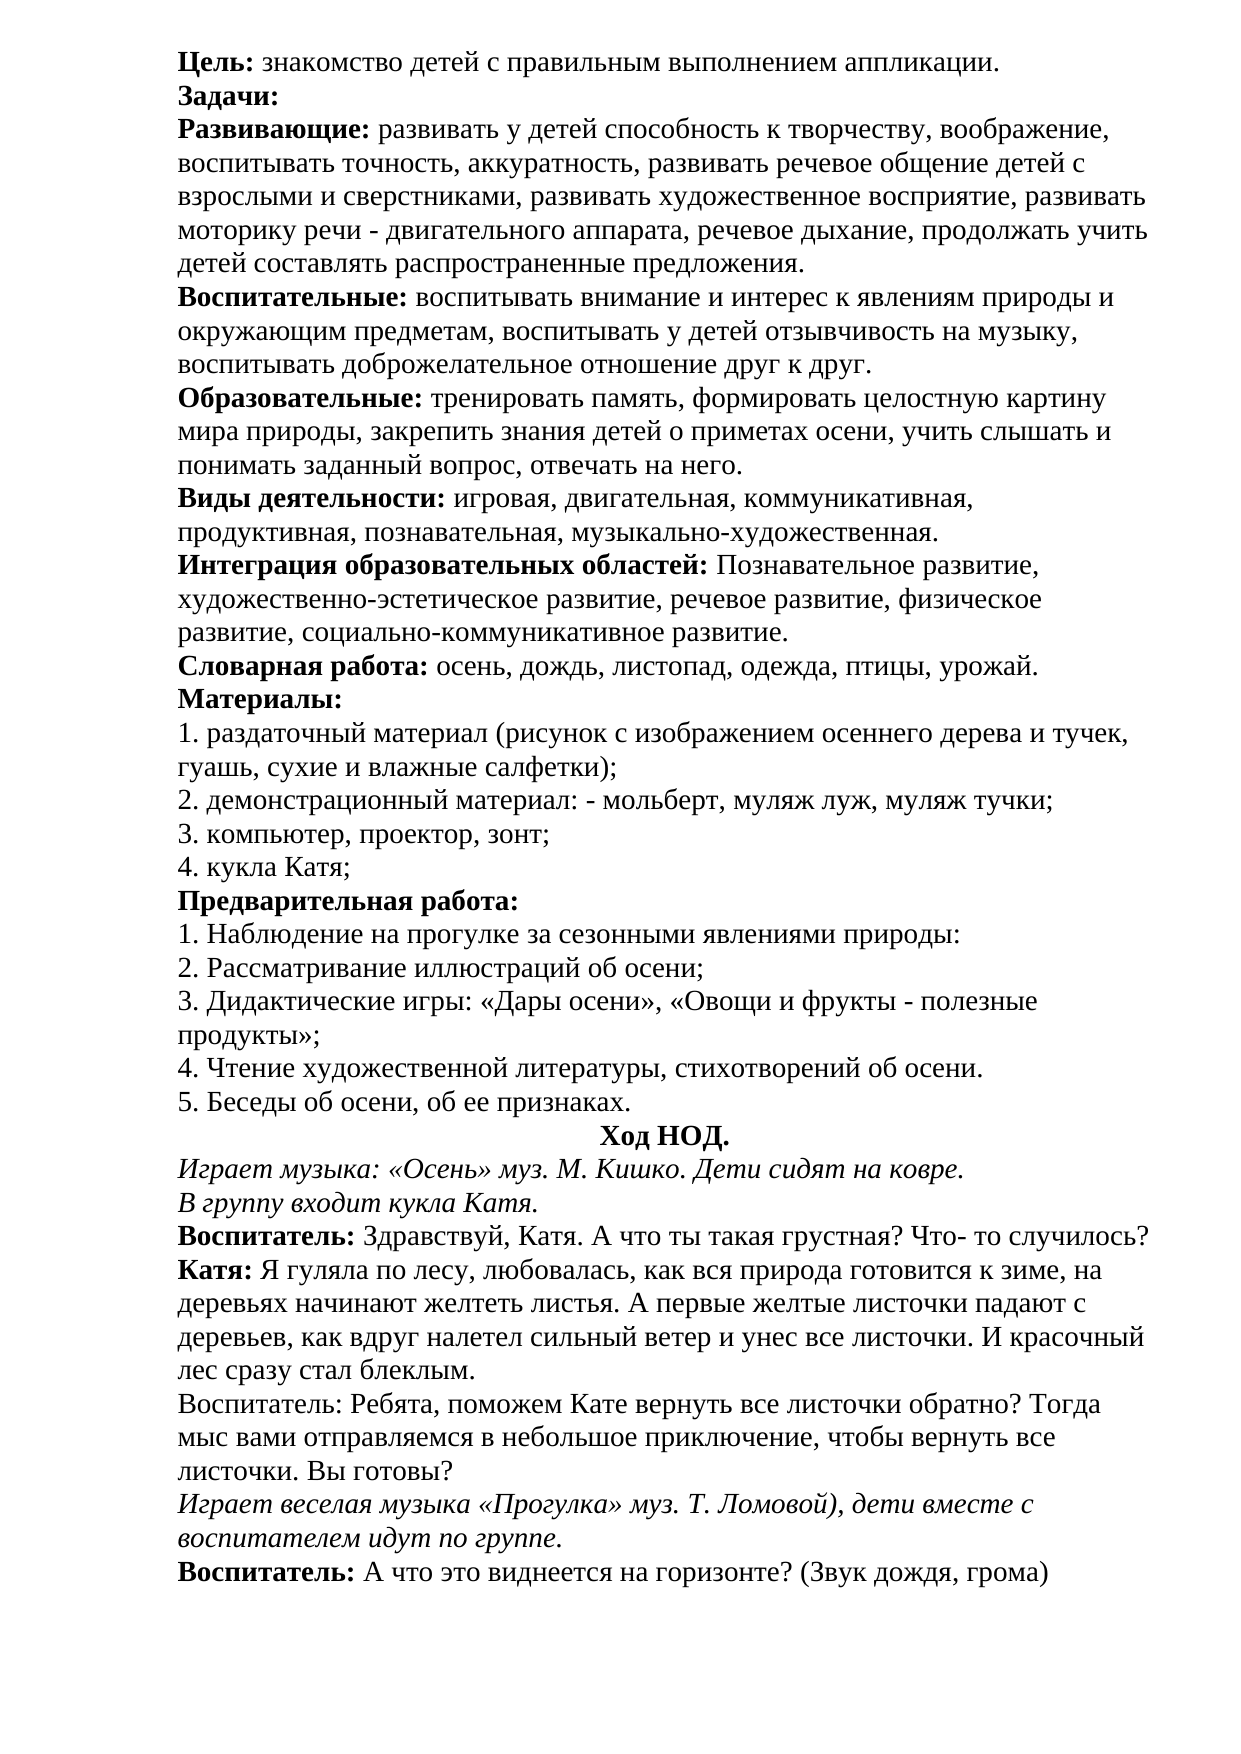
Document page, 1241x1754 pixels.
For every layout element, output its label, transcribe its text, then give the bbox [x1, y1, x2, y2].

text Цель: знакомство детей с правильным выполнением аппликации. Задачи: Развивающие: развивать у детей способность к творчеству, воображение, воспитывать точность, аккуратность, развивать речевое общение детей с взрослыми и сверстниками, развивать художественное восприятие, развивать моторику речи - двигательного аппарата, речевое дыхание, продолжать учить детей составлять распространенные предложения. Воспитательные: воспитывать внимание и интерес к явлениям природы и окружающим предметам, воспитывать у детей отзывчивость на музыку, воспитывать доброжелательное отношение друг к друг. Образовательные: тренировать память, формировать целостную картину мира природы, закрепить знания детей о приметах осени, учить слышать и понимать заданный вопрос, отвечать на него. Виды деятельности: игровая, двигательная, коммуникативная, продуктивная, познавательная, музыкально-художественная. Интеграция образовательных областей: Познавательное развитие, художественно-эстетическое развитие, речевое развитие, физическое развитие, социально-коммуникативное развитие. Словарная работа: осень, дождь, листопад, одежда, птицы, урожай. Материалы: 1. раздаточный материал (рисунок с изображением осеннего дерева и тучек, гуашь, сухие и влажные салфетки); 2. демонстрационный материал: - мольберт, муляж луж, муляж тучки; 3. компьютер, проектор, зонт; 4. кукла Катя; Предварительная работа: 1. Наблюдение на прогулке за сезонными явлениями природы: 2. Рассматривание иллюстраций об осени; 3. Дидактические игры: «Дары осени», «Овощи и фрукты - полезные продукты»; 4. Чтение художественной литературы, стихотворений об осени. 5. Беседы об осени, об ее признаках. [177, 44, 1152, 1118]
text Играет музыка: «Осень» муз. М. Кишко. Дети сидят на ковре. В группу входит кукла Катя. Воспитатель: Здравствуй, Катя. А что ты такая грустная? Что- то случилось? Катя: Я гуляла по лесу, любовалась, как вся природа готовится к зиме, на деревьях начинают желтеть листья. А первые желтые листочки падают с деревьев, как вдруг налетел сильный ветер и унес все листочки. И красочный лес сразу стал блеклым. Воспитатель: Ребята, поможем Кате вернуть все листочки обратно? Тогда мыс вами отправляемся в небольшое приключение, чтобы вернуть все листочки. Вы готовы? Играет веселая музыка «Прогулка» муз. Т. Ломовой), дети вместе с воспитателем идут по группе. Воспитатель: А что это виднеется на горизонте? (Звук дождя, грома) [177, 1151, 1152, 1587]
text Ход НОД. [177, 1118, 1152, 1151]
